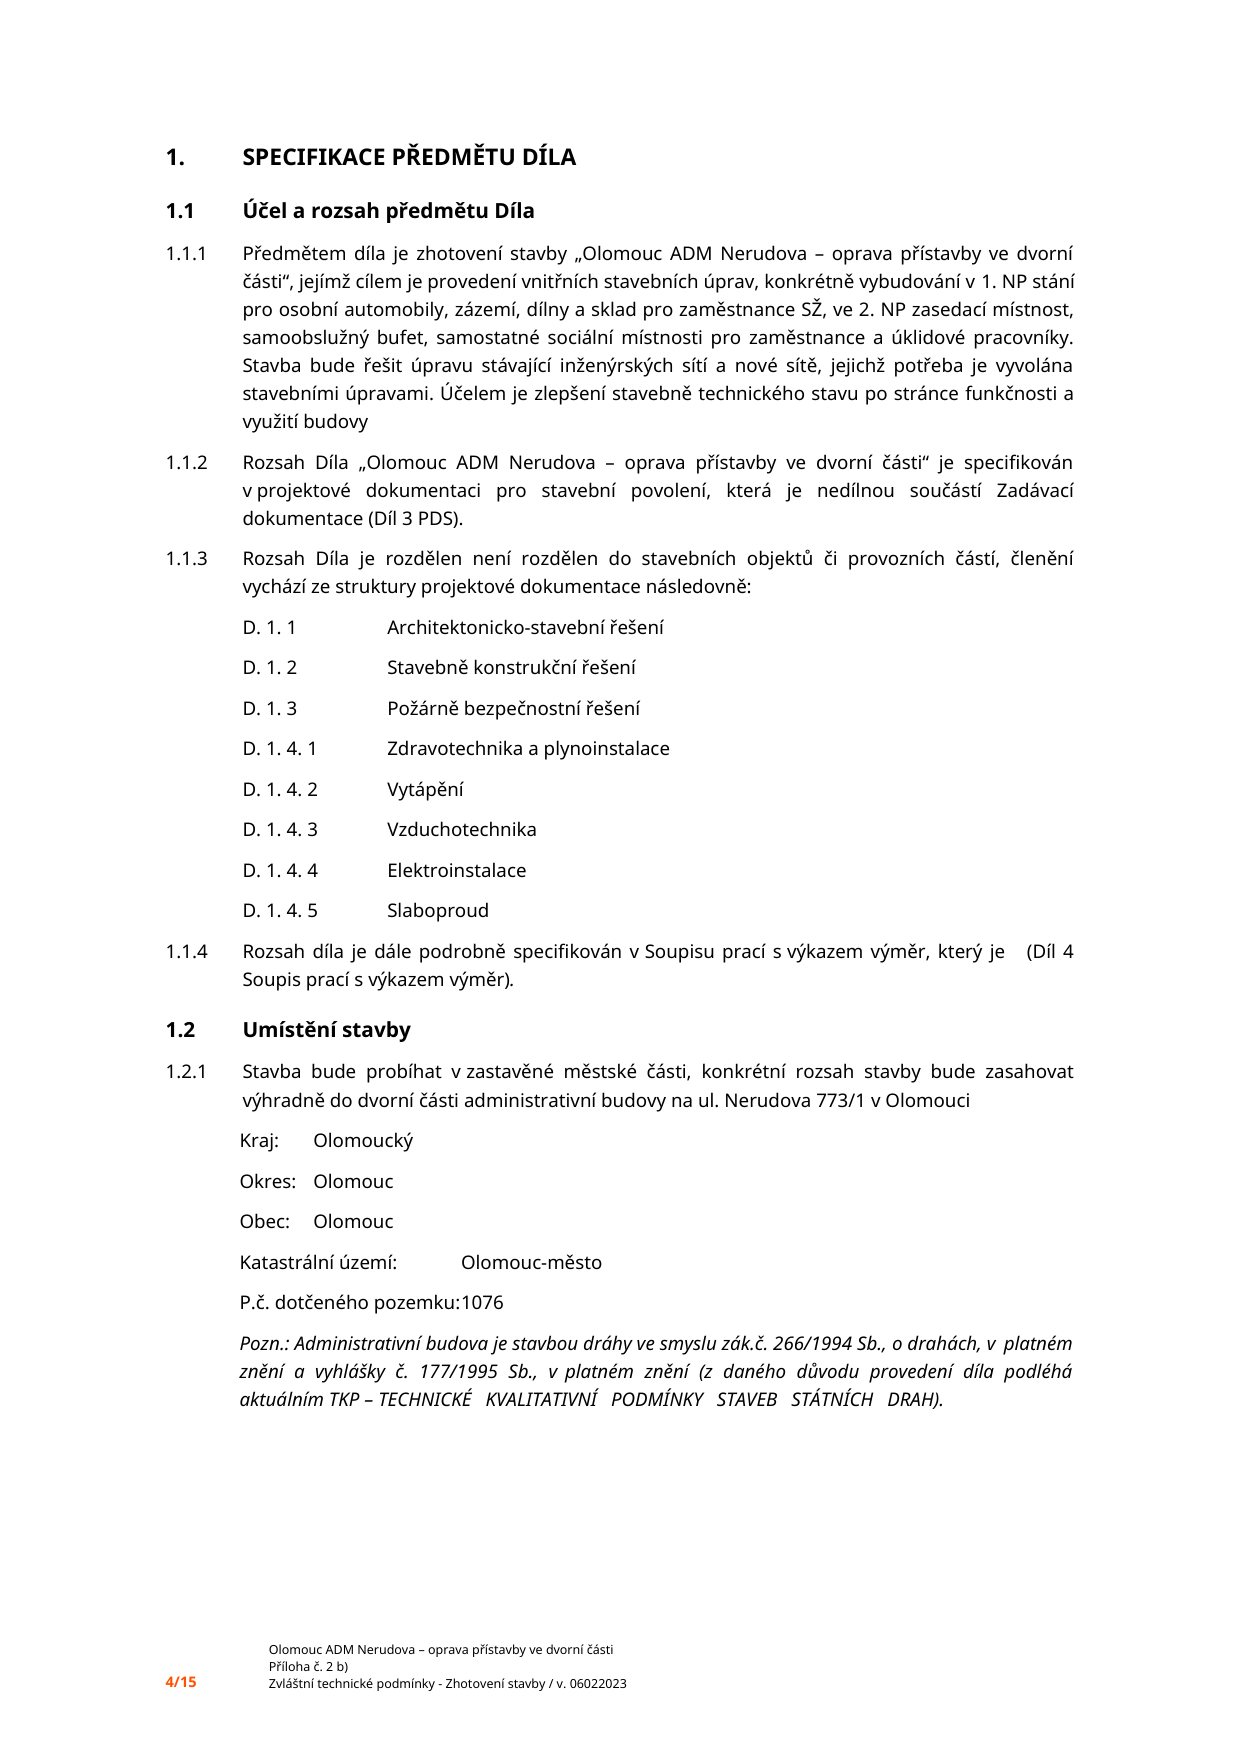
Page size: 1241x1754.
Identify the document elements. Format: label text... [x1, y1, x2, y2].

text Umístění stavby [165, 1015, 1075, 1043]
list D. 1. 4. 1 Zdravotechnika a plynoinstalace [242, 736, 1075, 761]
text Předmětem díla je zhotovení stavby „Olomouc ADM Nerudova – oprava přístavby ve dvorní části“, jejímž cílem je provedení vnitřních stavebních úprav, konkrétně vybudování v 1. NP stání pro osobní automobily, zázemí, dílny a sklad pro zaměstnance SŽ, ve 2. NP zasedací místnost, samoobslužný bufet, samostatné sociální místnosti pro zaměstnance a úklidové pracovníky. Stavba bude řešit úpravu stávající inženýrských sítí a nové sítě, jejichž potřeba je vyvolána stavebními úpravami. Účelem je zlepšení stavebně technického stavu po stránce funkčnosti a využití budovy [165, 240, 1075, 434]
text Rozsah Díla „Olomouc ADM Nerudova – oprava přístavby ve dvorní části“ je specifikován v projektové dokumentaci pro stavební povolení, která je nedílnou součástí Zadávací dokumentace (Díl 3 PDS). [165, 449, 1075, 531]
text Rozsah Díla je rozdělen není rozdělen do stavebních objektů či provozních částí, členění vychází ze struktury projektové dokumentace následovně: [165, 546, 1075, 599]
list Katastrální území: Olomouc-město [165, 1249, 1075, 1274]
list D. 1. 4. 3 Vzduchotechnika [242, 817, 1075, 842]
text Rozsah díla je dále podrobně specifikován v Soupisu prací s výkazem výměr, který je (Díl 4 Soupis prací s výkazem výměr). [165, 938, 1075, 992]
list D. 1. 3 Požárně bezpečnostní řešení [242, 695, 1075, 721]
list Obec: Olomouc [165, 1208, 1075, 1234]
list D. 1. 1 Architektonicko-stavební řešení [242, 614, 1075, 639]
list D. 1. 4. 4 Elektroinstalace [242, 857, 1075, 883]
list D. 1. 4. 5 Slaboproud [242, 898, 1075, 923]
list P.č. dotčeného pozemku: 1076 [165, 1289, 1075, 1315]
text Účel a rozsah předmětu Díla [165, 197, 1075, 225]
list D. 1. 4. 2 Vytápění [242, 776, 1075, 802]
list Kraj: Olomoucký [165, 1127, 1075, 1153]
list Pozn.: Administrativní budova je stavbou dráhy ve smyslu zák.č. 266/1994 Sb., o drahách, v platném znění a vyhlášky č. 177/1995 Sb., v platném znění (z daného důvodu provedení díla podléhá aktuálním TKP – TECHNICKÉ KVALITATIVNÍ PODMÍNKY STAVEB STÁTNÍCH DRAH). [239, 1330, 1075, 1412]
text SPECIFIKACE PŘEDMĚTU DÍLA [165, 141, 1075, 173]
text Stavba bude probíhat v zastavěné městské části, konkrétní rozsah stavby bude zasahovat výhradně do dvorní části administrativní budovy na ul. Nerudova 773/1 v Olomouci [165, 1059, 1075, 1112]
list Okres: Olomouc [165, 1168, 1075, 1193]
list D. 1. 2 Stavebně konstrukční řešení [242, 654, 1075, 680]
